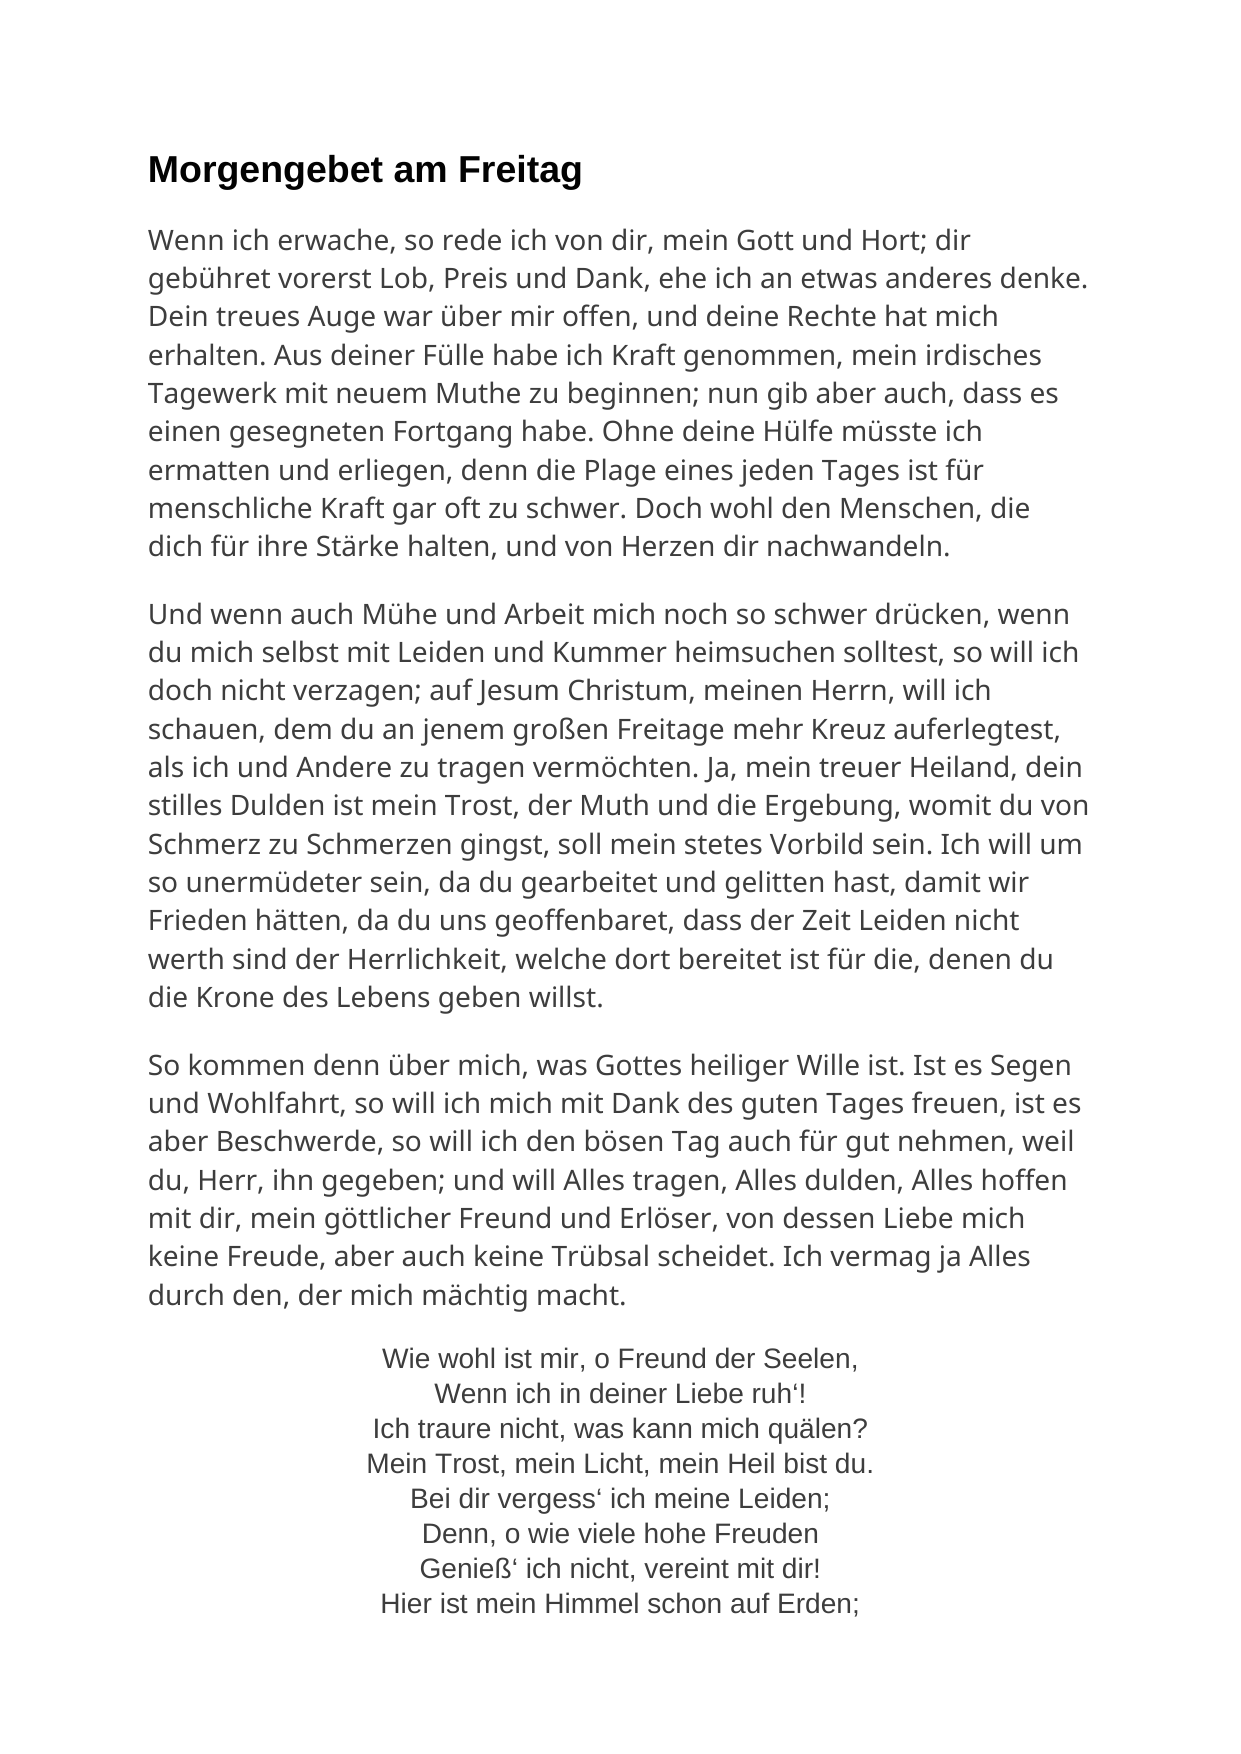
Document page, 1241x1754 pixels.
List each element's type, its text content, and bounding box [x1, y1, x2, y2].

text Und wenn auch Mühe und Arbeit mich noch so schwer drücken, wenn du mich selbst mit Leiden und Kummer heimsuchen solltest, so will ich doch nicht verzagen; auf Jesum Christum, meinen Herrn, will ich schauen, dem du an jenem großen Freitage mehr Kreuz auferlegtest, als ich und Andere zu tragen vermöchten. Ja, mein treuer Heiland, dein stilles Dulden ist mein Trost, der Muth und die Ergebung, womit du von Schmerz zu Schmerzen gingst, soll mein stetes Vorbild sein. Ich will um so unermüdeter sein, da du gearbeitet und gelitten hast, damit wir Frieden hätten, da du uns geoffenbaret, dass der Zeit Leiden nicht werth sind der Herrlichkeit, welche dort bereitet ist für die, denen du die Krone des Lebens geben willst. [148, 594, 1093, 1016]
text So kommen denn über mich, was Gottes heiliger Wille ist. Ist es Segen und Wohlfahrt, so will ich mich mit Dank des guten Tages freuen, ist es aber Beschwerde, so will ich den bösen Tag auch für gut nehmen, weil du, Herr, ihn gegeben; und will Alles tragen, Alles dulden, Alles hoffen mit dir, mein göttlicher Freund und Erlöser, von dessen Liebe mich keine Freude, aber auch keine Trübsal scheidet. Ich vermag ja Alles durch den, der mich mächtig macht. [148, 1045, 1093, 1313]
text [148, 1342, 1093, 1619]
text Wenn ich erwache, so rede ich von dir, mein Gott und Hort; dir gebühret vorerst Lob, Preis und Dank, ehe ich an etwas anderes denke. Dein treues Auge war über mir offen, und deine Rechte hat mich erhalten. Aus deiner Fülle habe ich Kraft genommen, mein irdisches Tagewerk mit neuem Muthe zu beginnen; nun gib aber auch, dass es einen gesegneten Fortgang habe. Ohne deine Hülfe müsste ich ermatten und erliegen, denn die Plage eines jeden Tages ist für menschliche Kraft gar oft zu schwer. Doch wohl den Menschen, die dich für ihre Stärke halten, und von Herzen dir nachwandeln. [148, 220, 1093, 565]
subtitle Morgengebet am Freitag [148, 148, 1093, 191]
